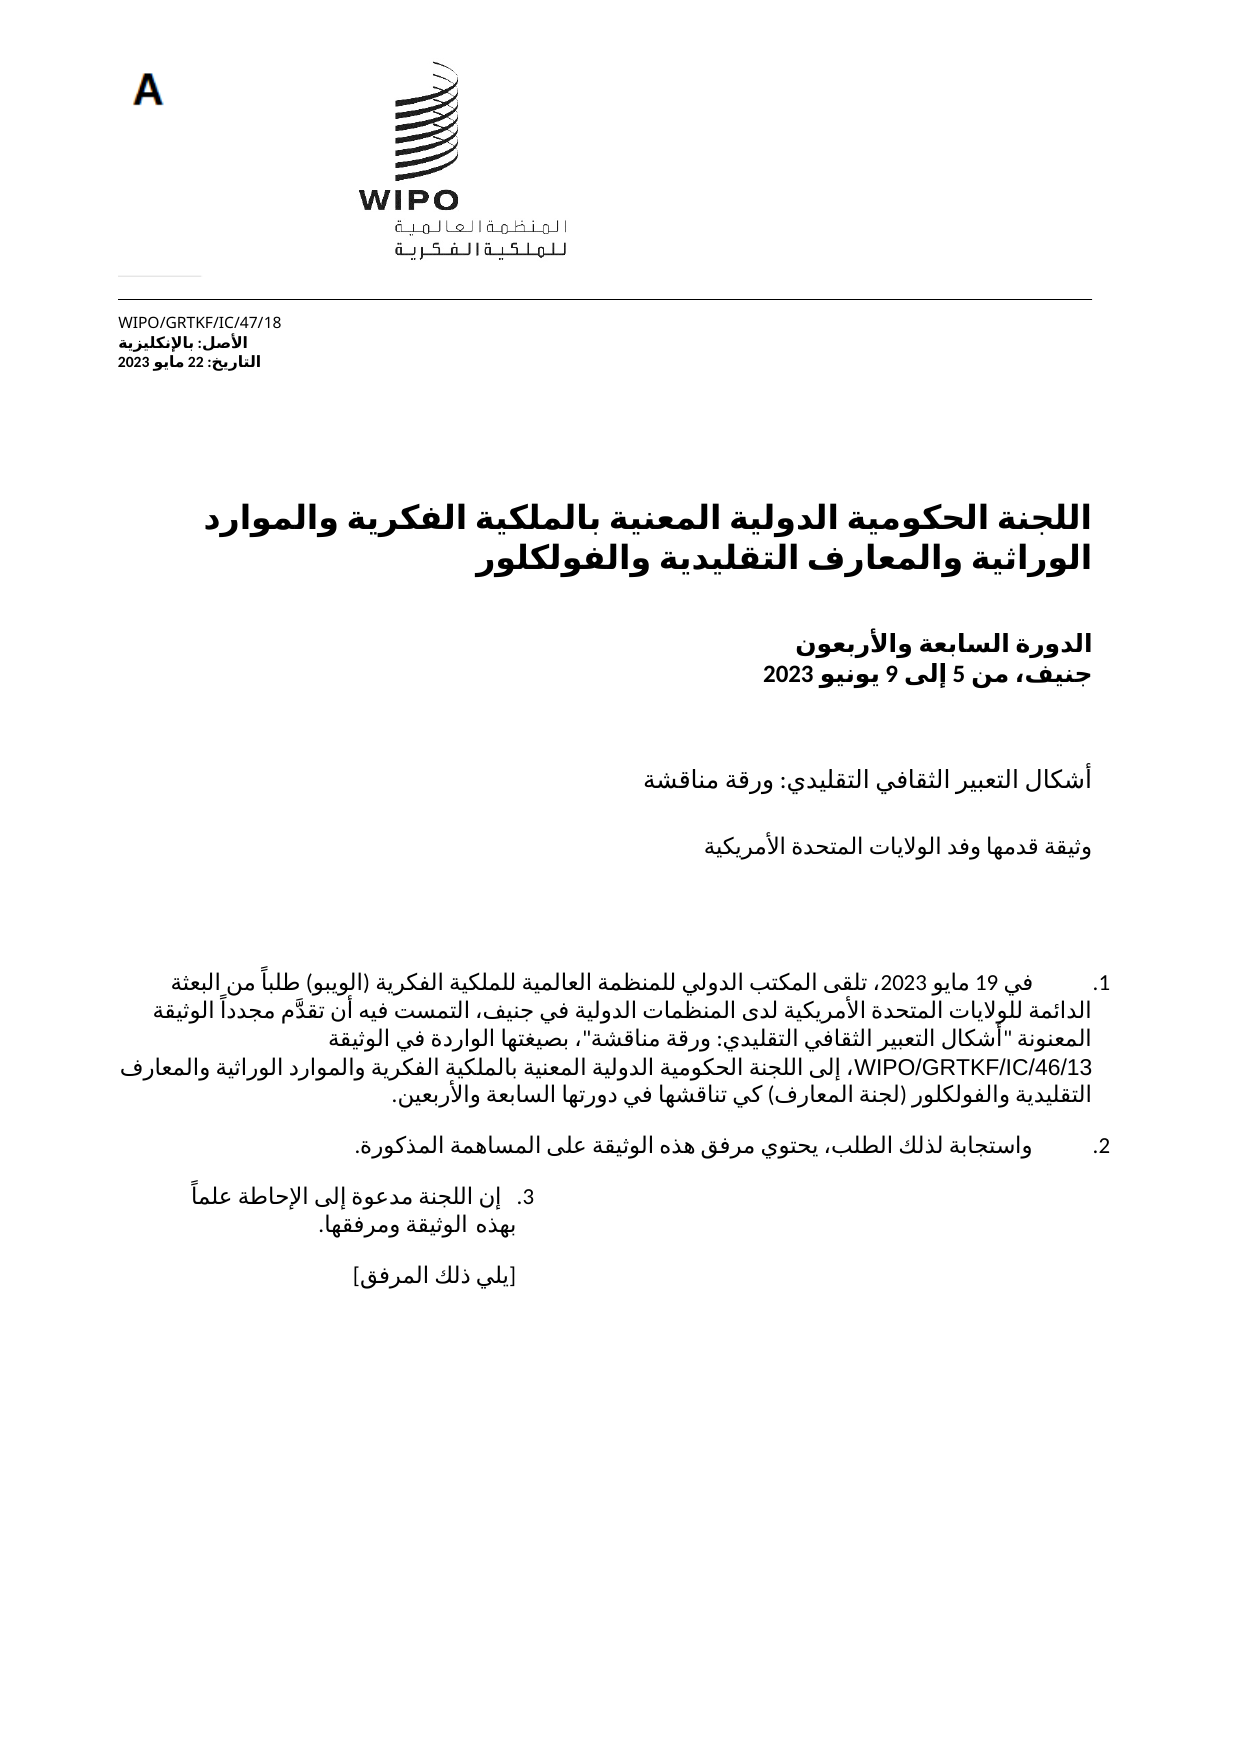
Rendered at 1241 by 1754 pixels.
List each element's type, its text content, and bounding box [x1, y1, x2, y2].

picture [118, 58, 203, 278]
text واستجابة لذلك الطلب، يحتوي مرفق هذه الوثيقة على المساهمة المذكورة. [118, 1132, 1092, 1159]
text الأصل: بالإنكليزية [118, 333, 1092, 353]
text وثيقة قدمها وفد الولايات المتحدة الأمريكية [118, 832, 1092, 860]
picture [356, 58, 574, 267]
subtitle اللجنة الحكومية الدولية المعنية بالملكية الفكرية والموارد الوراثية والمعارف التقليدية والفولكلور [118, 497, 1092, 578]
text التاريخ: 22 مايو 2023 [118, 353, 1092, 372]
text جنيف، من 5 إلى 9 يونيو 2023 [118, 659, 1092, 689]
text [يلي ذلك المرفق] [118, 1261, 516, 1289]
text WIPO/GRTKF/IC/47/18 [118, 312, 1092, 333]
text الدورة السابعة والأربعون [118, 628, 1092, 659]
text إن اللجنة مدعوة إلى الإحاطة علماً بهذه الوثيقة ومرفقها. [118, 1182, 516, 1238]
text أشكال التعبير الثقافي التقليدي: ورقة مناقشة [118, 764, 1092, 795]
text في 19 مايو 2023، تلقى المكتب الدولي للمنظمة العالمية للملكية الفكرية (الويبو) طلباً من البعثة الدائمة للولايات المتحدة الأمريكية لدى المنظمات الدولية في جنيف، التمست فيه أن تقدَّم مجدداً الوثيقة المعنونة "أشكال التعبير الثقافي التقليدي: ورقة مناقشة"، بصيغتها الواردة في الوثيقة WIPO/GRTKF/IC/46/13، إلى اللجنة الحكومية الدولية المعنية بالملكية الفكرية والموارد الوراثية والمعارف التقليدية والفولكلور (لجنة المعارف) كي تناقشها في دورتها السابعة والأربعين. [118, 968, 1092, 1109]
